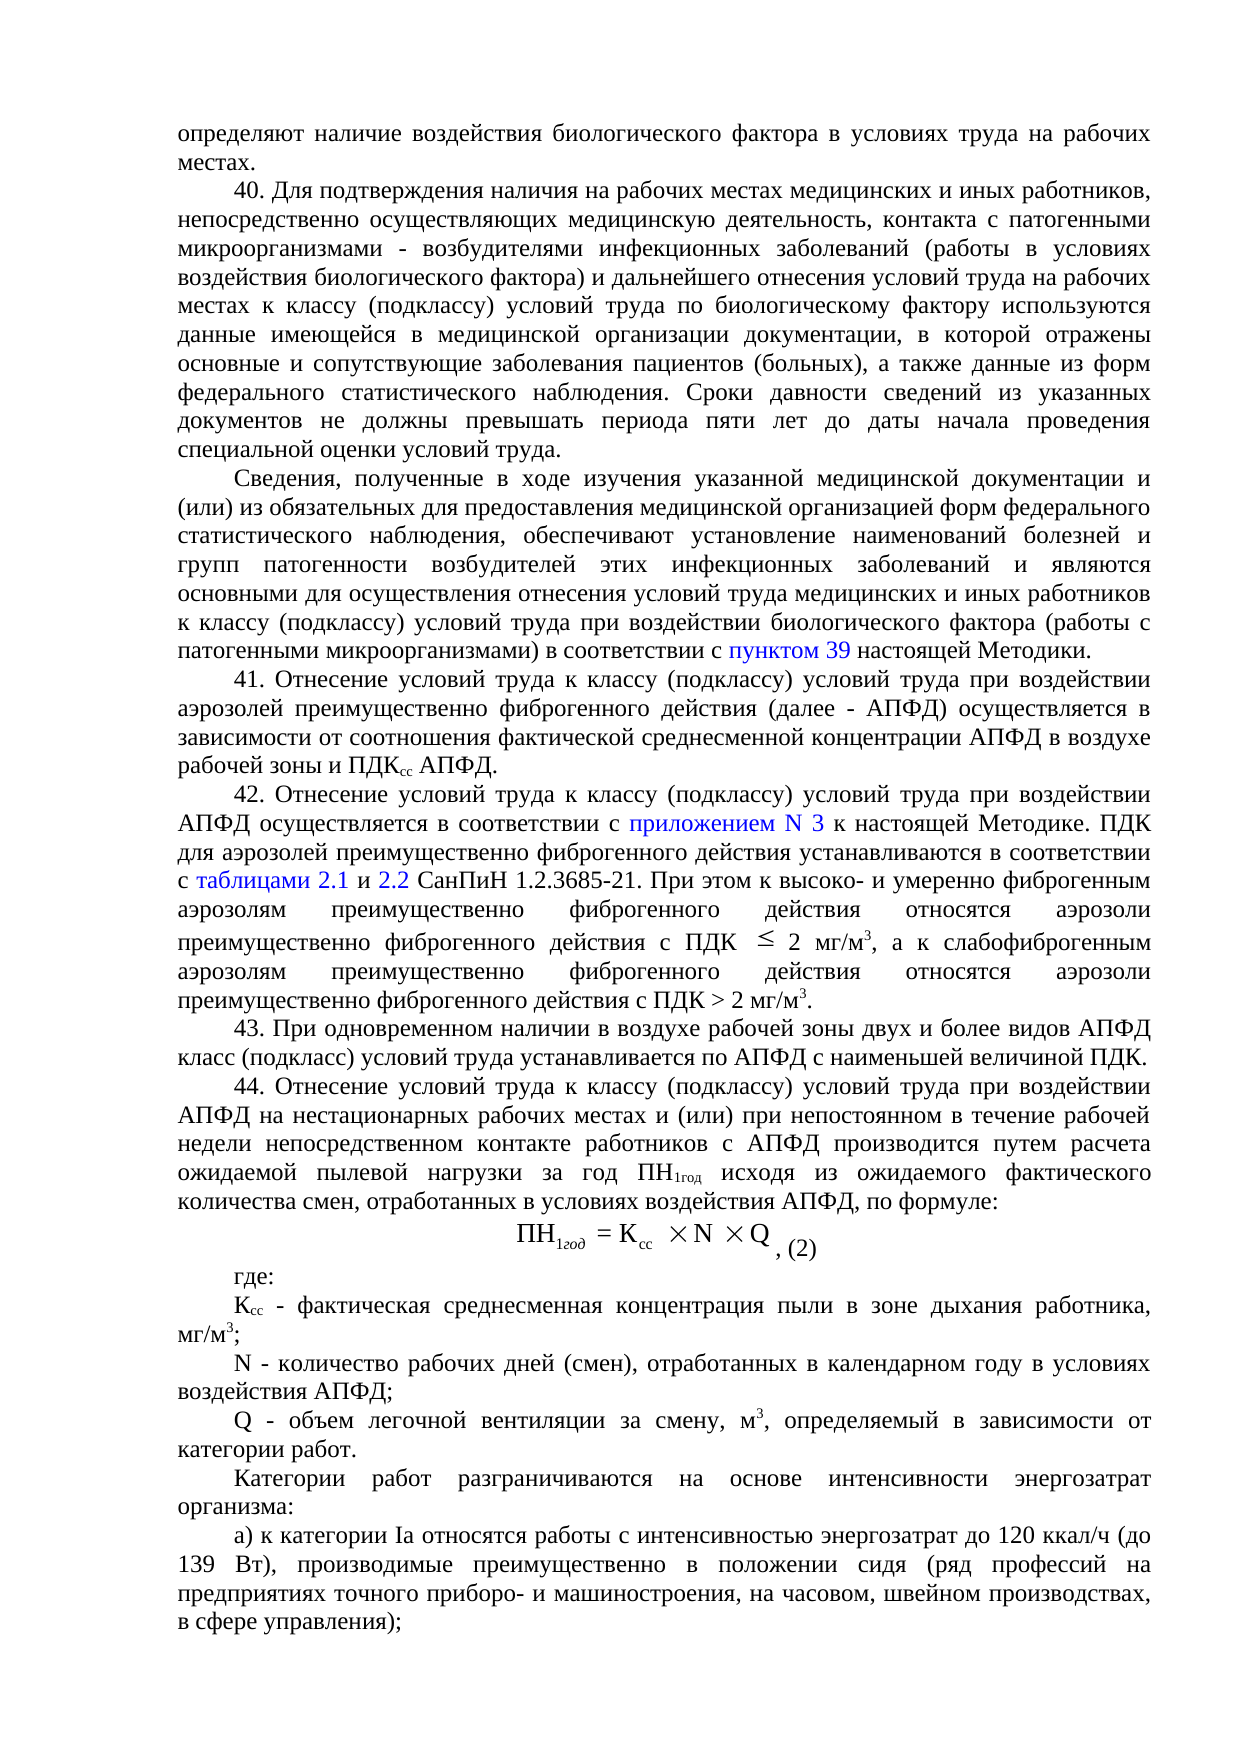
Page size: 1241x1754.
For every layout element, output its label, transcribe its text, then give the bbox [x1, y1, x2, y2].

text 42. Отнесение условий труда к классу (подклассу) условий труда при воздействии АПФД осуществляется в соответствии с приложением N 3 к настоящей Методике. ПДК для аэрозолей преимущественно фиброгенного действия устанавливаются в соответствии с таблицами 2.1 и 2.2 СанПиН 1.2.3685-21. При этом к высоко- и умеренно фиброгенным аэрозолям преимущественно фиброгенного действия относятся аэрозоли преимущественно фиброгенного действия с ПДК 2 мг/м3, а к слабофиброгенным аэрозолям преимущественно фиброгенного действия относятся аэрозоли преимущественно фиброгенного действия с ПДК > 2 мг/м3. [177, 779, 1152, 1013]
text 43. При одновременном наличии в воздухе рабочей зоны двух и более видов АПФД класс (подкласс) условий труда устанавливается по АПФД с наименьшей величиной ПДК. [177, 1013, 1152, 1071]
text Категории работ разграничиваются на основе интенсивности энергозатрат организма: [177, 1463, 1152, 1520]
text Q - объем легочной вентиляции за смену, м3, определяемый в зависимости от категории работ. [177, 1405, 1152, 1463]
text N - количество рабочих дней (смен), отработанных в календарном году в условиях воздействия АПФД; [177, 1348, 1152, 1405]
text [177, 118, 1152, 176]
text , (2) [177, 1215, 1152, 1261]
text Сведения, полученные в ходе изучения указанной медицинской документации и (или) из обязательных для предоставления медицинской организацией форм федерального статистического наблюдения, обеспечивают установление наименований болезней и групп патогенности возбудителей этих инфекционных заболеваний и являются основными для осуществления отнесения условий труда медицинских и иных работников к классу (подклассу) условий труда при воздействии биологического фактора (работы с патогенными микроорганизмами) в соответствии с пунктом 39 настоящей Методики. [177, 463, 1152, 664]
text 44. Отнесение условий труда к классу (подклассу) условий труда при воздействии АПФД на нестационарных рабочих местах и (или) при непостоянном в течение рабочей недели непосредственном контакте работников с АПФД производится путем расчета ожидаемой пылевой нагрузки за год ПН1год исходя из ожидаемого фактического количества смен, отработанных в условиях воздействия АПФД, по формуле: [177, 1071, 1152, 1215]
text 40. Для подтверждения наличия на рабочих местах медицинских и иных работников, непосредственно осуществляющих медицинскую деятельность, контакта с патогенными микроорганизмами - возбудителями инфекционных заболеваний (работы в условиях воздействия биологического фактора) и дальнейшего отнесения условий труда на рабочих местах к классу (подклассу) условий труда по биологическому фактору используются данные имеющейся в медицинской организации документации, в которой отражены основные и сопутствующие заболевания пациентов (больных), а также данные из форм федерального статистического наблюдения. Сроки давности сведений из указанных документов не должны превышать периода пяти лет до даты начала проведения специальной оценки условий труда. [177, 176, 1152, 463]
text а) к категории Iа относятся работы с интенсивностью энергозатрат до 120 ккал/ч (до 139 Вт), производимые преимущественно в положении сидя (ряд профессий на предприятиях точного приборо- и машиностроения, на часовом, швейном производствах, в сфере управления); [177, 1520, 1152, 1635]
text где: [177, 1261, 1152, 1290]
text 41. Отнесение условий труда к классу (подклассу) условий труда при воздействии аэрозолей преимущественно фиброгенного действия (далее - АПФД) осуществляется в зависимости от соотношения фактической среднесменной концентрации АПФД в воздухе рабочей зоны и ПДКсс АПФД. [177, 664, 1152, 779]
text Ксс - фактическая среднесменная концентрация пыли в зоне дыхания работника, мг/м3; [177, 1290, 1152, 1348]
